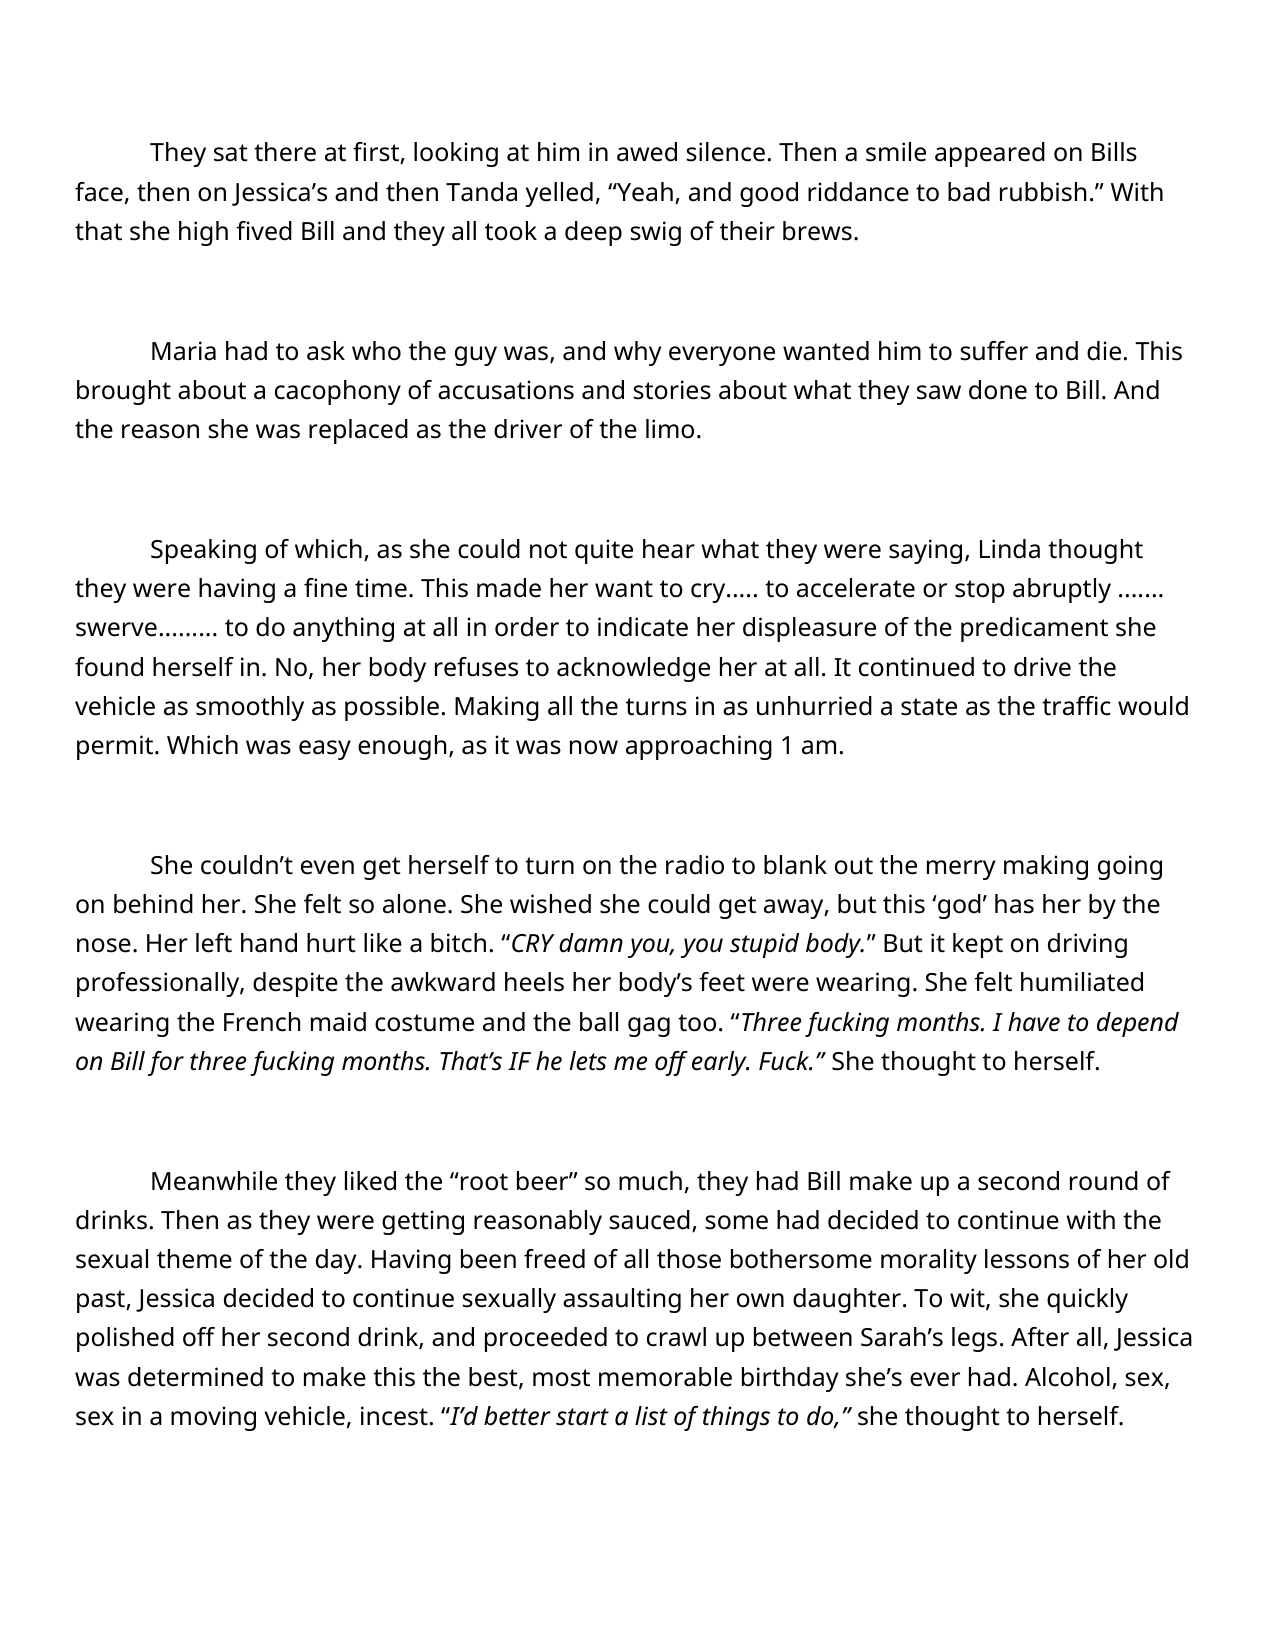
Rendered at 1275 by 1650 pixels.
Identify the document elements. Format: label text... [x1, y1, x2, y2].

text Meanwhile they liked the “root beer” so much, they had Bill make up a second round of drinks. Then as they were getting reasonably sauced, some had decided to continue with the sexual theme of the day. Having been freed of all those bothersome morality lessons of her old past, Jessica decided to continue sexually assaulting her own daughter. To wit, she quickly polished off her second drink, and proceeded to crawl up between Sarah’s legs. After all, Jessica was determined to make this the best, most memorable birthday she’s ever had. Alcohol, sex, sex in a moving vehicle, incest. “I’d better start a list of things to do,” she thought to herself. [75, 1163, 1200, 1432]
text Maria had to ask who the guy was, and why everyone wanted him to suffer and die. This brought about a cacophony of accusations and stories about what they saw done to Bill. And the reason she was replaced as the driver of the limo. [75, 333, 1200, 446]
text They sat there at first, looking at him in awed silence. Then a smile appeared on Bills face, then on Jessica’s and then Tanda yelled, “Yeah, and good riddance to bad rubbish.” With that she high fived Bill and they all took a deep swig of their brews. [75, 135, 1200, 247]
text She couldn’t even get herself to turn on the radio to blank out the merry making going on behind her. She felt so alone. She wished she could get away, but this ‘god’ has her by the nose. Her left hand hurt like a bitch. “CRY damn you, you stupid body.” But it kept on driving professionally, despite the awkward heels her body’s feet were wearing. She felt humiliated wearing the French maid costume and the ball gag too. “Three fucking months. I have to depend on Bill for three fucking months. That’s IF he lets me off early. Fuck.” She thought to herself. [75, 847, 1200, 1077]
text Speaking of which, as she could not quite hear what they were saying, Linda thought they were having a fine time. This made her want to cry..... to accelerate or stop abruptly ....... swerve......... to do anything at all in order to indicate her displeasure of the predicament she found herself in. No, her body refuses to acknowledge her at all. It continued to drive the vehicle as smoothly as possible. Making all the turns in as unhurried a state as the traffic would permit. Which was easy enough, as it was now approaching 1 am. [75, 532, 1200, 762]
